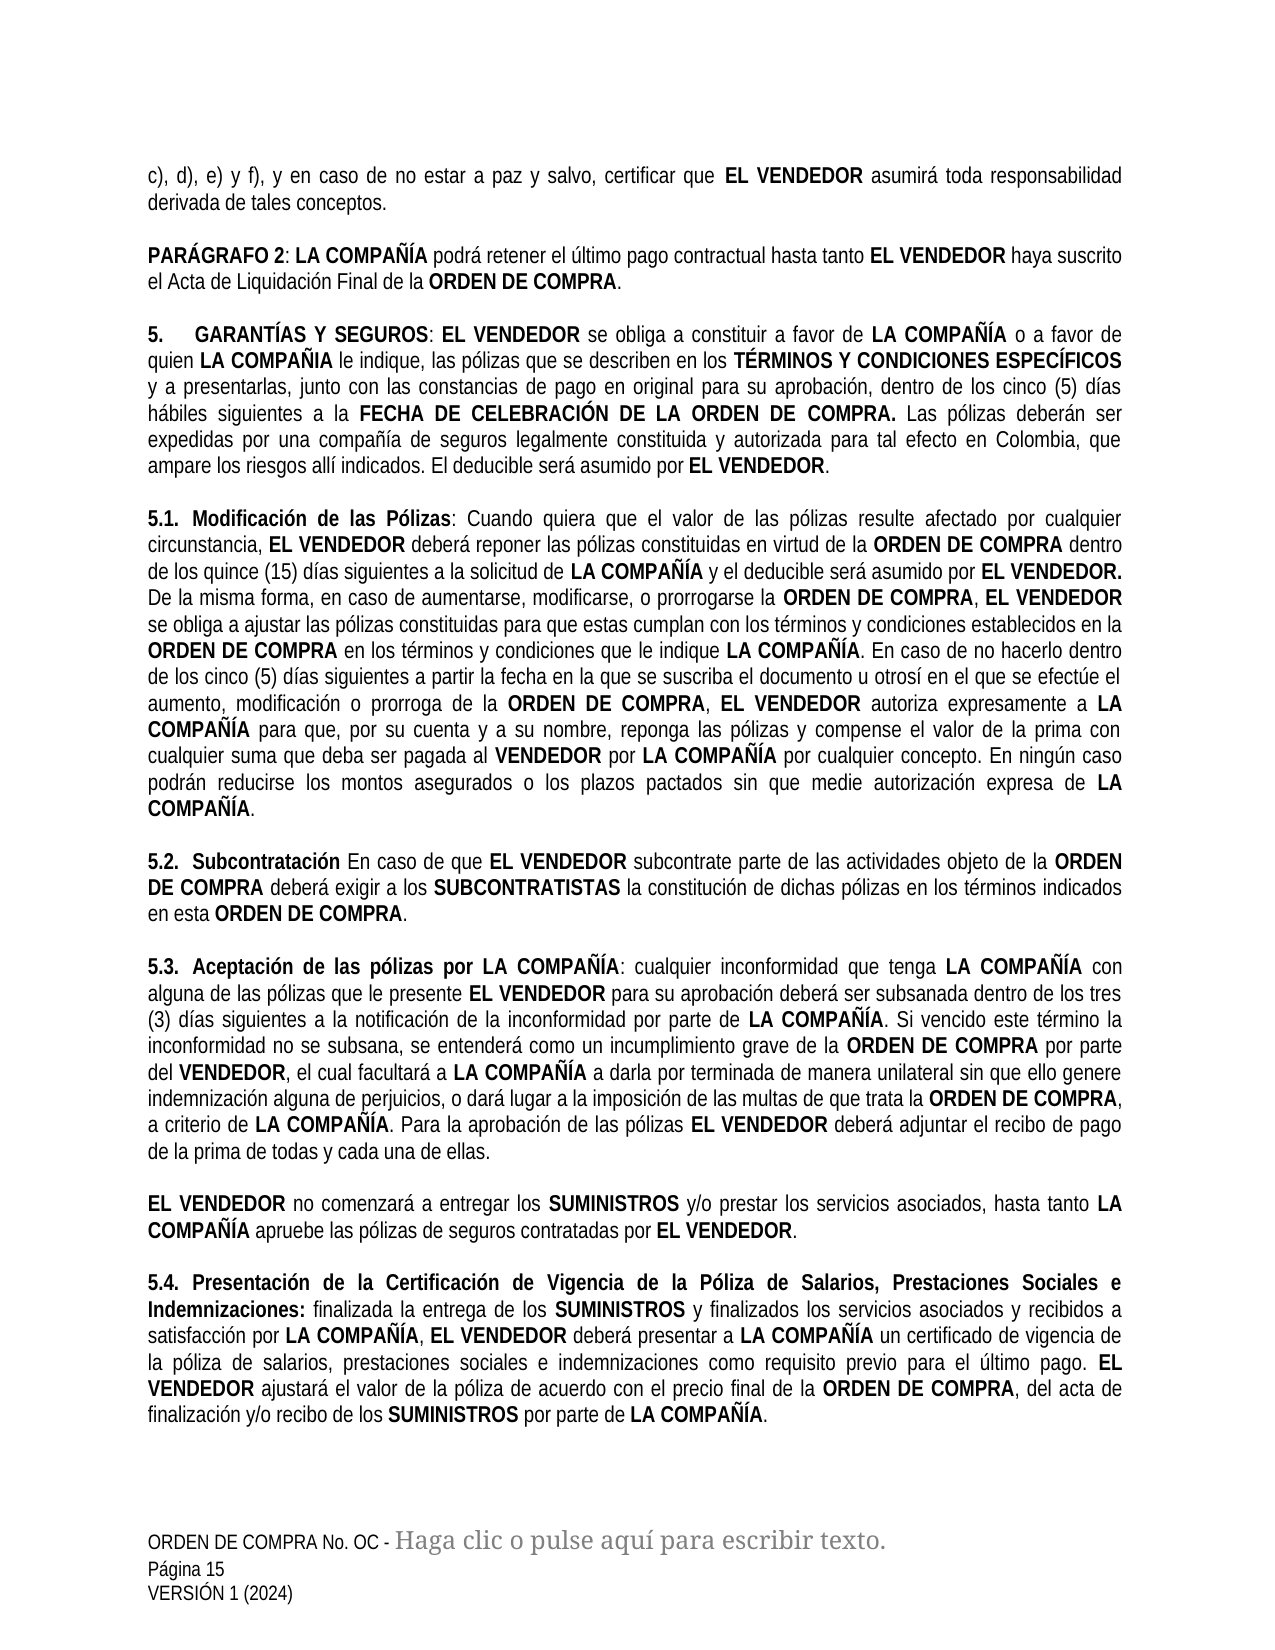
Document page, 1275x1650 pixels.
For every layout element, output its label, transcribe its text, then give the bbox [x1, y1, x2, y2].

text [148, 162, 1122, 215]
text PARÁGRAFO 2: LA COMPAÑÍA podrá retener el último pago contractual hasta tanto EL VENDEDOR haya suscrito el Acta de Liquidación Final de la ORDEN DE COMPRA. [148, 242, 1122, 294]
list Subcontratación En caso de que EL VENDEDOR subcontrate parte de las actividades objeto de la ORDEN DE COMPRA deberá exigir a los SUBCONTRATISTAS la constitución de dichas pólizas en los términos indicados en esta ORDEN DE COMPRA. [148, 848, 1122, 927]
list Modificación de las Pólizas: Cuando quiera que el valor de las pólizas resulte afectado por cualquier circunstancia, EL VENDEDOR deberá reponer las pólizas constituidas en virtud de la ORDEN DE COMPRA dentro de los quince (15) días siguientes a la solicitud de LA COMPAÑÍA y el deducible será asumido por EL VENDEDOR. De la misma forma, en caso de aumentarse, modificarse, o prorrogarse la ORDEN DE COMPRA, EL VENDEDOR se obliga a ajustar las pólizas constituidas para que estas cumplan con los términos y condiciones establecidos en la ORDEN DE COMPRA en los términos y condiciones que le indique LA COMPAÑÍA. En caso de no hacerlo dentro de los cinco (5) días siguientes a partir la fecha en la que se suscriba el documento u otrosí en el que se efectúe el aumento, modificación o prorroga de la ORDEN DE COMPRA, EL VENDEDOR autoriza expresamente a LA COMPAÑÍA para que, por su cuenta y a su nombre, reponga las pólizas y compense el valor de la prima con cualquier suma que deba ser pagada al VENDEDOR por LA COMPAÑÍA por cualquier concepto. En ningún caso podrán reducirse los montos asegurados o los plazos pactados sin que medie autorización expresa de LA COMPAÑÍA. [148, 505, 1122, 821]
text EL VENDEDOR no comenzará a entregar los SUMINISTROS y/o prestar los servicios asociados, hasta tanto LA COMPAÑÍA apruebe las pólizas de seguros contratadas por EL VENDEDOR. [148, 1190, 1122, 1243]
list Aceptación de las pólizas por LA COMPAÑÍA: cualquier inconformidad que tenga LA COMPAÑÍA con alguna de las pólizas que le presente EL VENDEDOR para su aprobación deberá ser subsanada dentro de los tres (3) días siguientes a la notificación de la inconformidad por parte de LA COMPAÑÍA. Si vencido este término la inconformidad no se subsana, se entenderá como un incumplimiento grave de la ORDEN DE COMPRA por parte del VENDEDOR, el cual facultará a LA COMPAÑÍA a darla por terminada de manera unilateral sin que ello genere indemnización alguna de perjuicios, o dará lugar a la imposición de las multas de que trata la ORDEN DE COMPRA, a criterio de LA COMPAÑÍA. Para la aprobación de las pólizas EL VENDEDOR deberá adjuntar el recibo de pago de la prima de todas y cada una de ellas. [148, 953, 1122, 1164]
list Presentación de la Certificación de Vigencia de la Póliza de Salarios, Prestaciones Sociales e Indemnizaciones: finalizada la entrega de los SUMINISTROS y finalizados los servicios asociados y recibidos a satisfacción por LA COMPAÑÍA, EL VENDEDOR deberá presentar a LA COMPAÑÍA un certificado de vigencia de la póliza de salarios, prestaciones sociales e indemnizaciones como requisito previo para el último pago. EL VENDEDOR ajustará el valor de la póliza de acuerdo con el precio final de la ORDEN DE COMPRA, del acta de finalización y/o recibo de los SUMINISTROS por parte de LA COMPAÑÍA. [148, 1269, 1122, 1427]
list GARANTÍAS Y SEGUROS: EL VENDEDOR se obliga a constituir a favor de LA COMPAÑÍA o a favor de quien LA COMPAÑIA le indique, las pólizas que se describen en los TÉRMINOS Y CONDICIONES ESPECÍFICOS y a presentarlas, junto con las constancias de pago en original para su aprobación, dentro de los cinco (5) días hábiles siguientes a la FECHA DE CELEBRACIÓN DE LA ORDEN DE COMPRA. Las pólizas deberán ser expedidas por una compañía de seguros legalmente constituida y autorizada para tal efecto en Colombia, que ampare los riesgos allí indicados. El deducible será asumido por EL VENDEDOR. [148, 321, 1122, 479]
